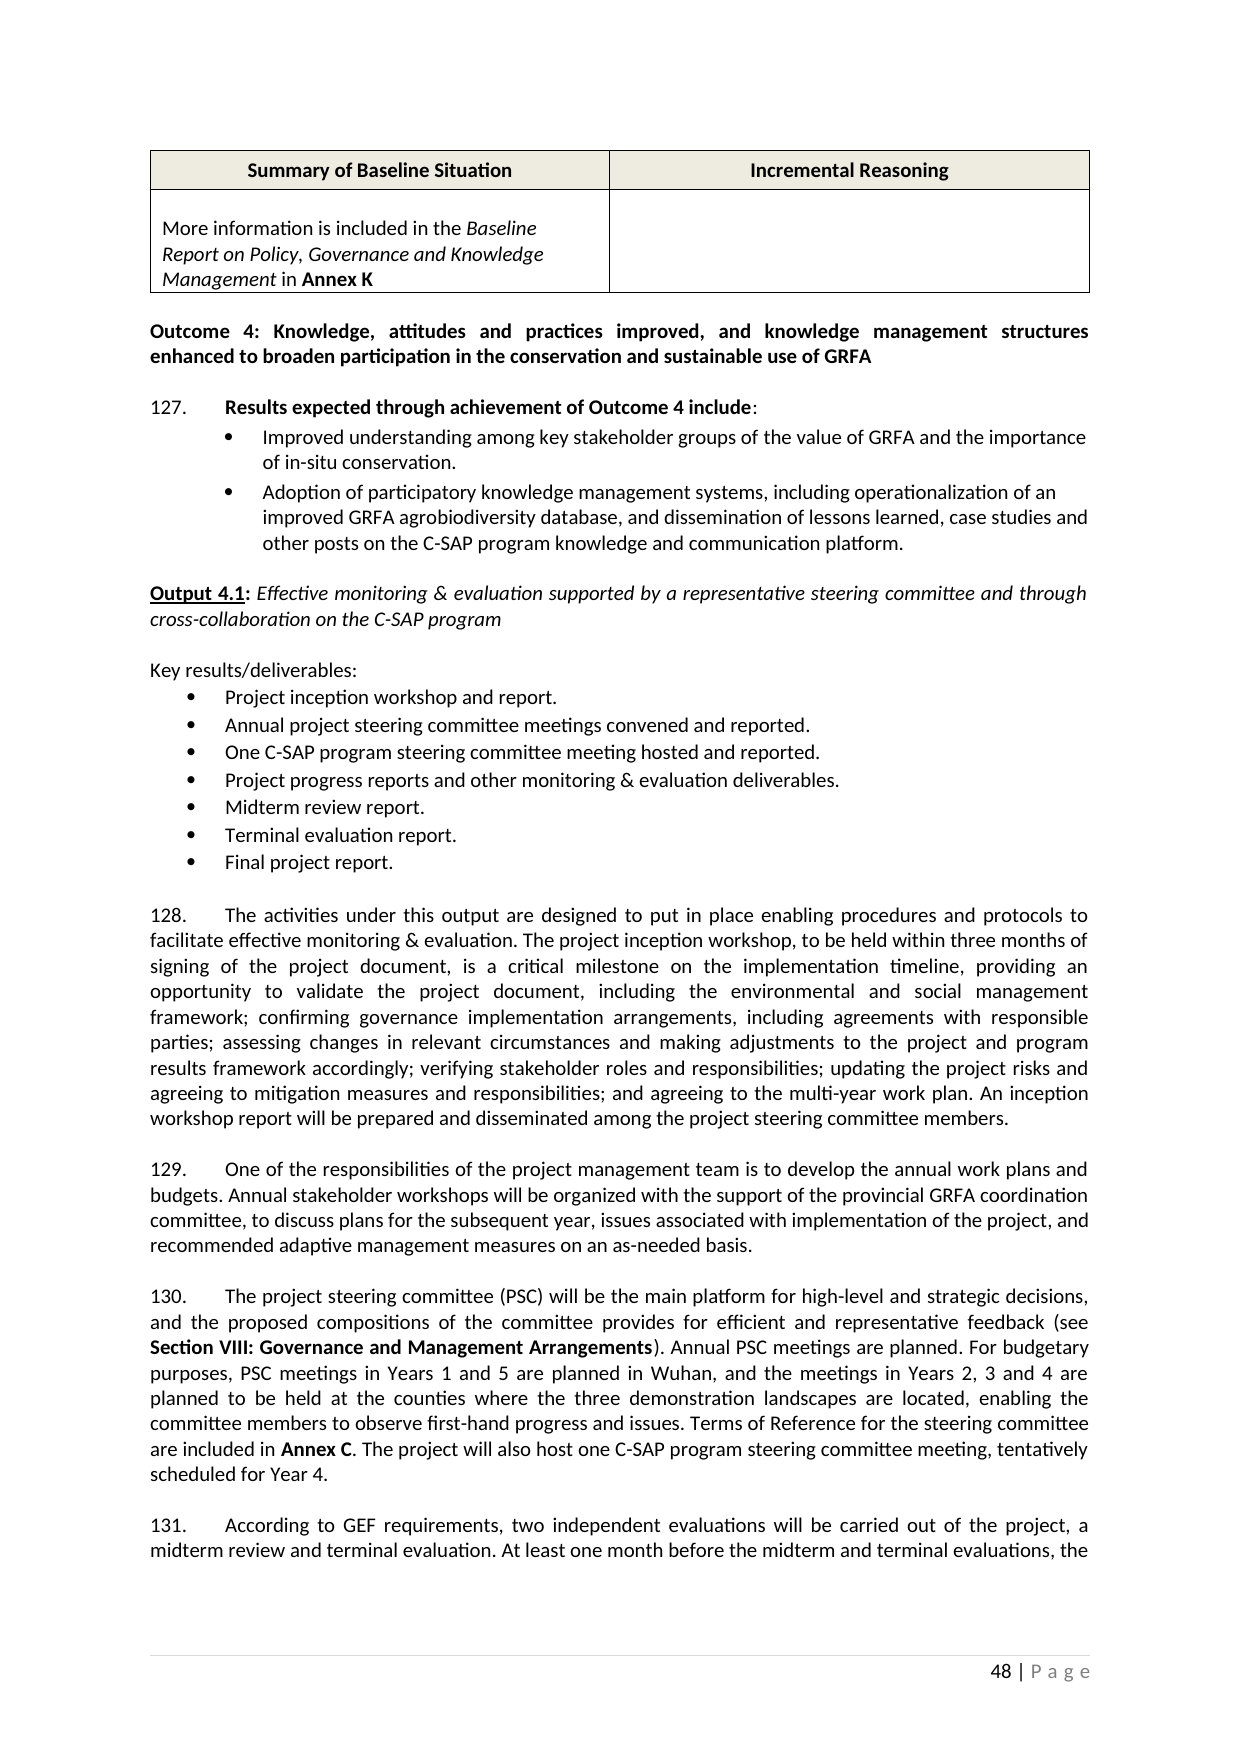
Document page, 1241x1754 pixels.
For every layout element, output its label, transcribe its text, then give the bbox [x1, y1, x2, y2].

list Project progress reports and other monitoring & evaluation deliverables. [187, 767, 1090, 792]
list The activities under this output are designed to put in place enabling procedures and protocols to facilitate effective monitoring & evaluation. The project inception workshop, to be held within three months of signing of the project document, is a critical milestone on the implementation timeline, providing an opportunity to validate the project document, including the environmental and social management framework; confirming governance implementation arrangements, including agreements with responsible parties; assessing changes in relevant circumstances and making adjustments to the project and program results framework accordingly; verifying stakeholder roles and responsibilities; updating the project risks and agreeing to mitigation measures and responsibilities; and agreeing to the multi-year work plan. An inception workshop report will be prepared and disseminated among the project steering committee members. [150, 902, 1090, 1131]
table_header Incremental Reasoning [610, 151, 1089, 189]
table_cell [610, 190, 1089, 292]
list Midterm review report. [187, 794, 1090, 820]
text Outcome 4: Knowledge, attitudes and practices improved, and knowledge management structures enhanced to broaden participation in the conservation and sustainable use of GRFA [150, 318, 1090, 369]
list One C-SAP program steering committee meeting hosted and reported. [187, 739, 1090, 765]
list Project inception workshop and report. [187, 684, 1090, 710]
text Output 4.1: Effective monitoring & evaluation supported by a representative steering committee and through cross-collaboration on the C-SAP program [150, 581, 1090, 631]
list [150, 1512, 1090, 1563]
text Key results/deliverables: [150, 657, 1090, 682]
list One of the responsibilities of the project management team is to develop the annual work plans and budgets. Annual stakeholder workshops will be organized with the support of the provincial GRFA coordination committee, to discuss plans for the subsequent year, issues associated with implementation of the project, and recommended adaptive management measures on an as-needed basis. [150, 1156, 1090, 1258]
list Terminal evaluation report. [187, 822, 1090, 847]
list Annual project steering committee meetings convened and reported. [187, 712, 1090, 737]
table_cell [151, 190, 609, 292]
list Results expected through achievement of Outcome 4 include: [150, 394, 1090, 420]
list The project steering committee (PSC) will be the main platform for high-level and strategic decisions, and the proposed compositions of the committee provides for efficient and representative feedback (see Section VIII: Governance and Management Arrangements). Annual PSC meetings are planned. For budgetary purposes, PSC meetings in Years 1 and 5 are planned in Wuhan, and the meetings in Years 2, 3 and 4 are planned to be held at the counties where the three demonstration landscapes are located, enabling the committee members to observe first-hand progress and issues. Terms of Reference for the steering committee are included in Annex C. The project will also host one C-SAP program steering committee meeting, tentatively scheduled for Year 4. [150, 1283, 1090, 1487]
table_header Summary of Baseline Situation [151, 151, 609, 189]
list Final project report. [187, 849, 1090, 875]
list Adoption of participatory knowledge management systems, including operationalization of an improved GRFA agrobiodiversity database, and dissemination of lessons learned, case studies and other posts on the C-SAP program knowledge and communication platform. [225, 479, 1090, 555]
list Improved understanding among key stakeholder groups of the value of GRFA and the importance of in-situ conservation. [225, 424, 1090, 475]
